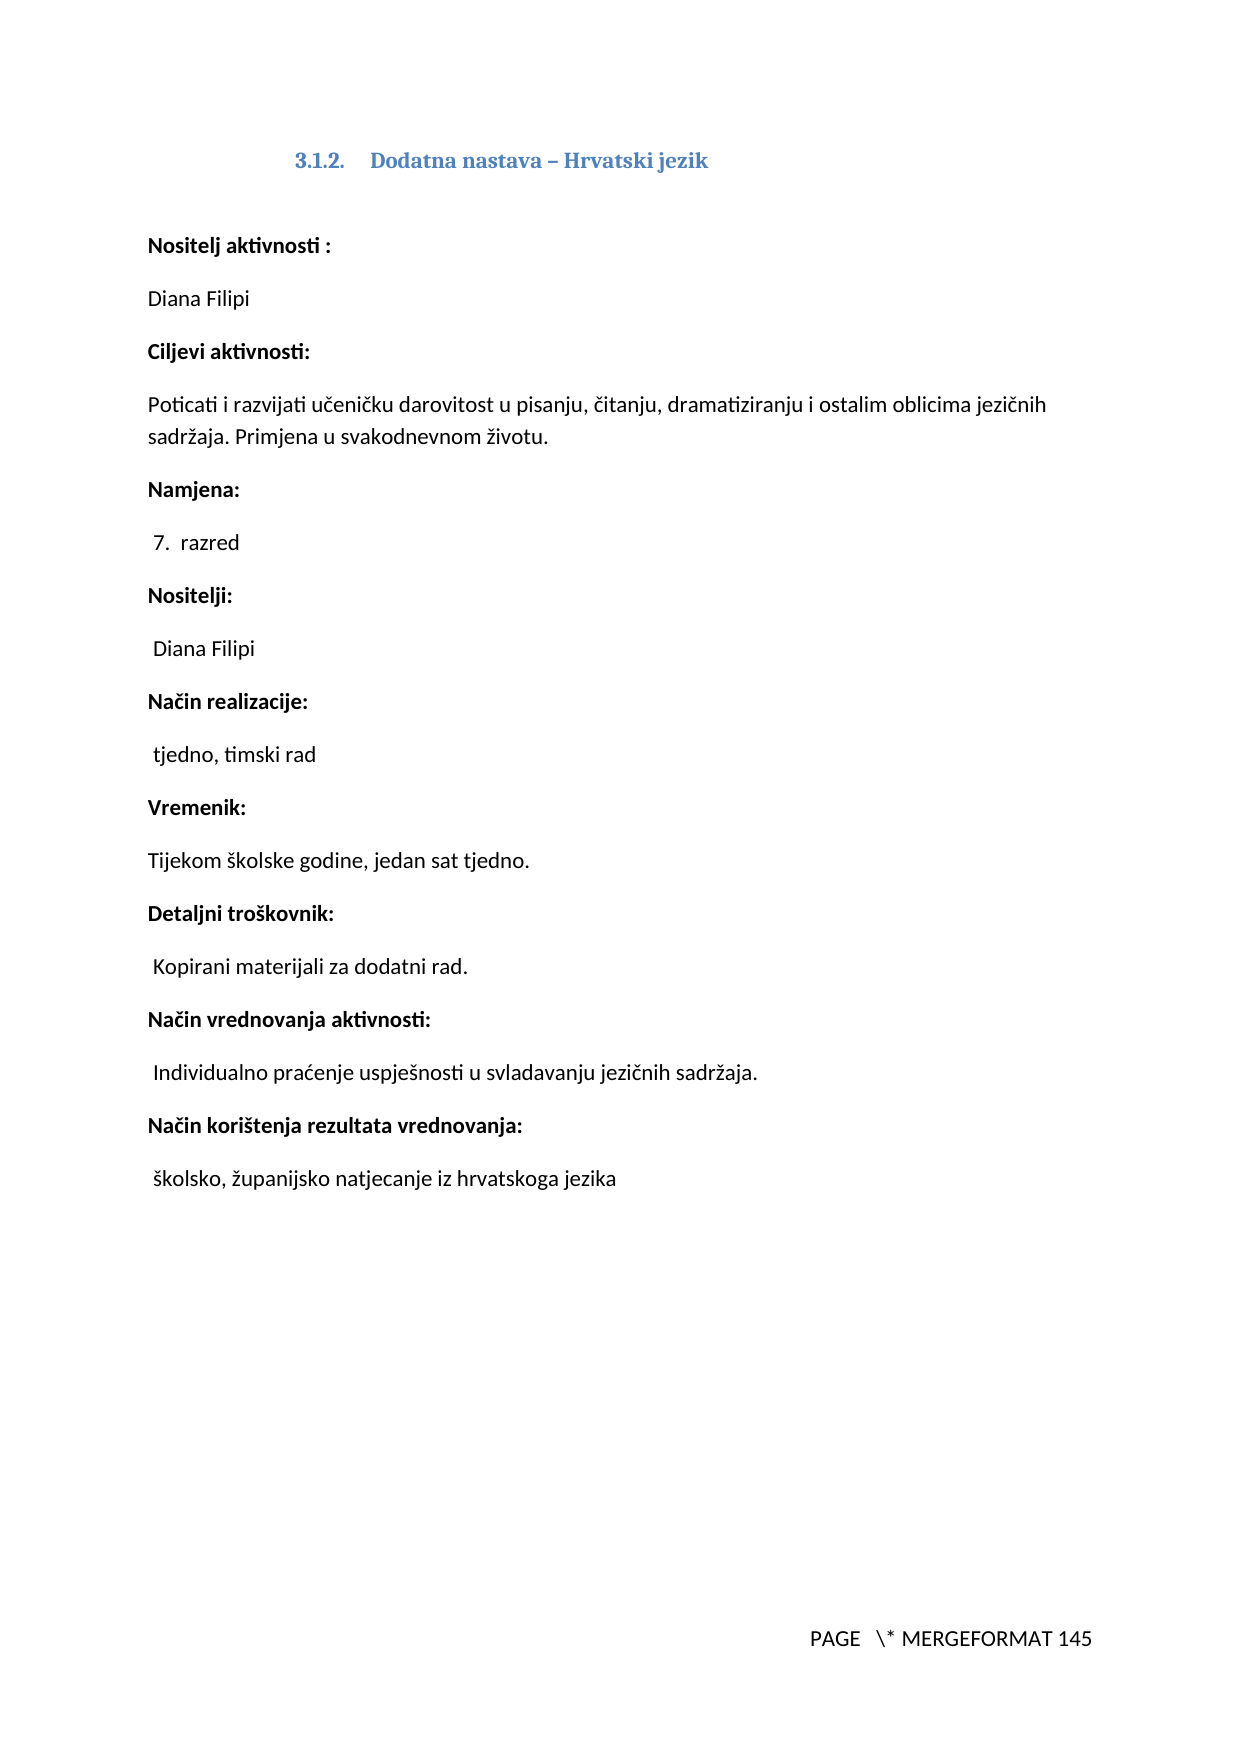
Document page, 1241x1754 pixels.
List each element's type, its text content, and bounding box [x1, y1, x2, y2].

text školsko, županijsko natjecanje iz hrvatskoga jezika [148, 1164, 1093, 1192]
text Ciljevi aktivnosti: [148, 337, 1093, 365]
text Diana Filipi [148, 634, 1093, 662]
text Tijekom školske godine, jedan sat tjedno. [148, 846, 1093, 874]
subtitle Dodatna nastava – Hrvatski jezik [295, 148, 1093, 174]
text tjedno, timski rad [148, 740, 1093, 768]
text Namjena: [148, 475, 1093, 503]
text Kopirani materijali za dodatni rad. [148, 952, 1093, 980]
text Način vrednovanja aktivnosti: [148, 1005, 1093, 1033]
text Individualno praćenje uspješnosti u svladavanju jezičnih sadržaja. [148, 1058, 1093, 1086]
text 7. razred [148, 528, 1093, 556]
text Poticati i razvijati učeničku darovitost u pisanju, čitanju, dramatiziranju i ostalim oblicima jezičnih sadržaja. Primjena u svakodnevnom životu. [148, 390, 1093, 450]
text Način realizacije: [148, 687, 1093, 715]
text Nositelji: [148, 581, 1093, 609]
text Vremenik: [148, 793, 1093, 821]
text Način korištenja rezultata vrednovanja: [148, 1111, 1093, 1139]
text Diana Filipi [148, 284, 1093, 312]
text Nositelj aktivnosti : [148, 231, 1093, 259]
text Detaljni troškovnik: [148, 899, 1093, 927]
